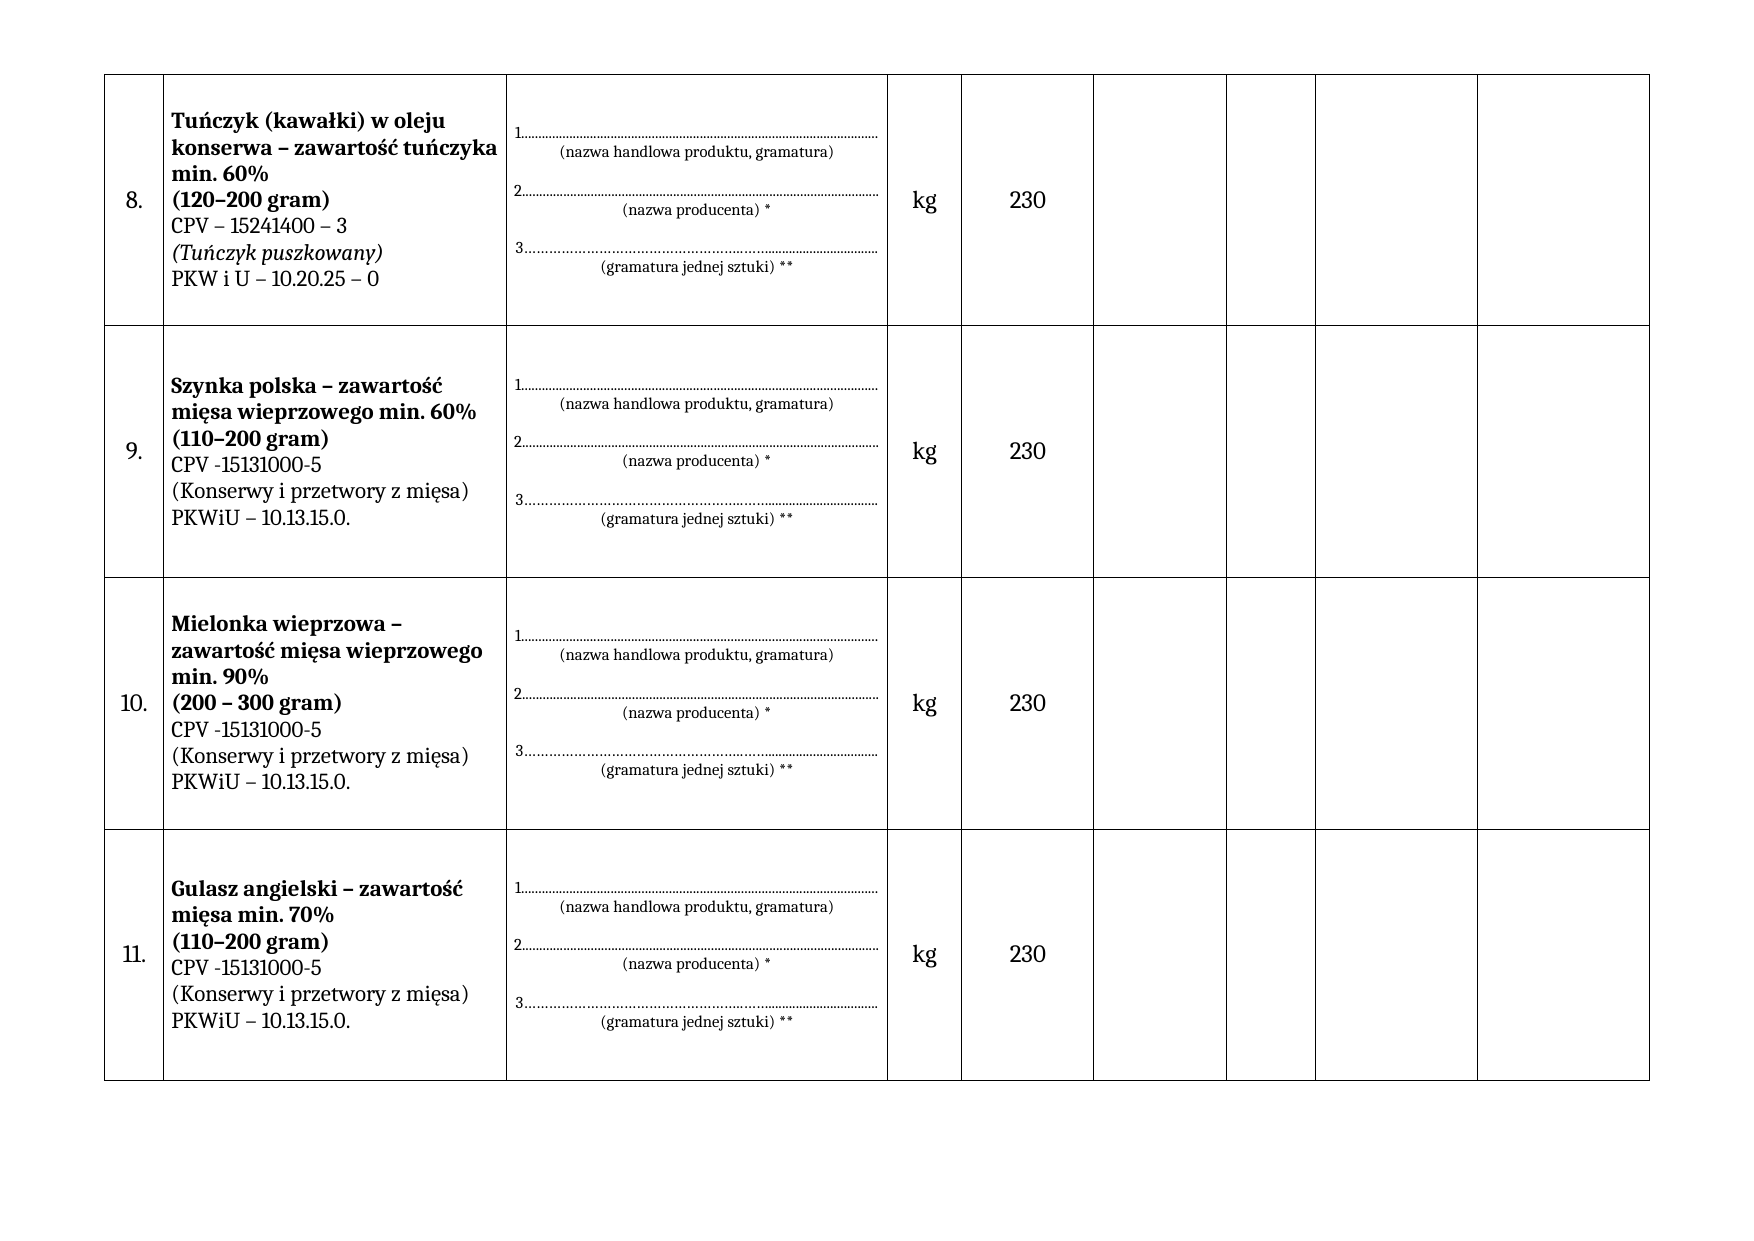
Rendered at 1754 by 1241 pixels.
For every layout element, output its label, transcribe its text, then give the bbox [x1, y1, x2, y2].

table_cell 230 [962, 830, 1093, 1080]
table_cell Mielonka wieprzowa – zawartość mięsa wieprzowego min. 90% (200 – 300 gram) CPV -15131000-5 (Konserwy i przetwory z mięsa) PKWiU – 10.13.15.0. [164, 578, 506, 828]
table_cell [1478, 578, 1649, 828]
table_cell 230 [962, 326, 1093, 577]
table_cell [1316, 578, 1477, 828]
table_cell [1094, 578, 1226, 828]
table_cell 1........................................................................................................ (nazwa handlowa produktu, gramatura) 2........................................................................................................ (nazwa producenta) * 3……………………………………………..……................................ (gramatura jednej sztuki) ** [507, 578, 887, 828]
table_cell 8. [105, 75, 163, 325]
table_cell kg [888, 75, 961, 325]
table_cell 1........................................................................................................ (nazwa handlowa produktu, gramatura) 2........................................................................................................ (nazwa producenta) * 3……………………………………………..……................................ (gramatura jednej sztuki) ** [507, 830, 887, 1080]
table_cell 11. [105, 830, 163, 1080]
table_cell [1478, 75, 1649, 325]
table_cell [1227, 75, 1315, 325]
table_cell 10. [105, 578, 163, 828]
table_cell Tuńczyk (kawałki) w oleju konserwa – zawartość tuńczyka min. 60% (120–) CPV – 15241400 – 3 (Tuńczyk puszkowany) PKW i U – 10.20.25 – 0 [164, 75, 506, 325]
table_cell 230 [962, 75, 1093, 325]
table_cell 1........................................................................................................ (nazwa handlowa produktu, gramatura) 2........................................................................................................ (nazwa producenta) * 3……………………………………………..……................................ (gramatura jednej sztuki) ** [507, 326, 887, 577]
table_cell kg [888, 578, 961, 828]
table_cell [1316, 326, 1477, 577]
table_cell [1094, 75, 1226, 325]
table_cell [1227, 326, 1315, 577]
table_cell Gulasz angielski – zawartość mięsa min. 70% (110–200 gram) CPV -15131000-5 (Konserwy i przetwory z mięsa) PKWiU – 10.13.15.0. [164, 830, 506, 1080]
table_cell [1316, 830, 1477, 1080]
table_cell [1478, 326, 1649, 577]
table_cell Szynka polska – zawartość mięsa wieprzowego min. 60% (110–200 gram) CPV -15131000-5 (Konserwy i przetwory z mięsa) PKWiU – 10.13.15.0. [164, 326, 506, 577]
table_cell [1316, 75, 1477, 325]
table_cell kg [888, 326, 961, 577]
table_cell 9. [105, 326, 163, 577]
table_cell kg [888, 830, 961, 1080]
table_cell [1478, 830, 1649, 1080]
table_cell 1........................................................................................................ (nazwa handlowa produktu, gramatura) 2........................................................................................................ (nazwa producenta) * 3……………………………………………..……................................ (gramatura jednej sztuki) ** [507, 75, 887, 325]
table_cell [1227, 830, 1315, 1080]
table_cell [1227, 578, 1315, 828]
table_cell [1094, 830, 1226, 1080]
table_cell 230 [962, 578, 1093, 828]
table_cell [1094, 326, 1226, 577]
